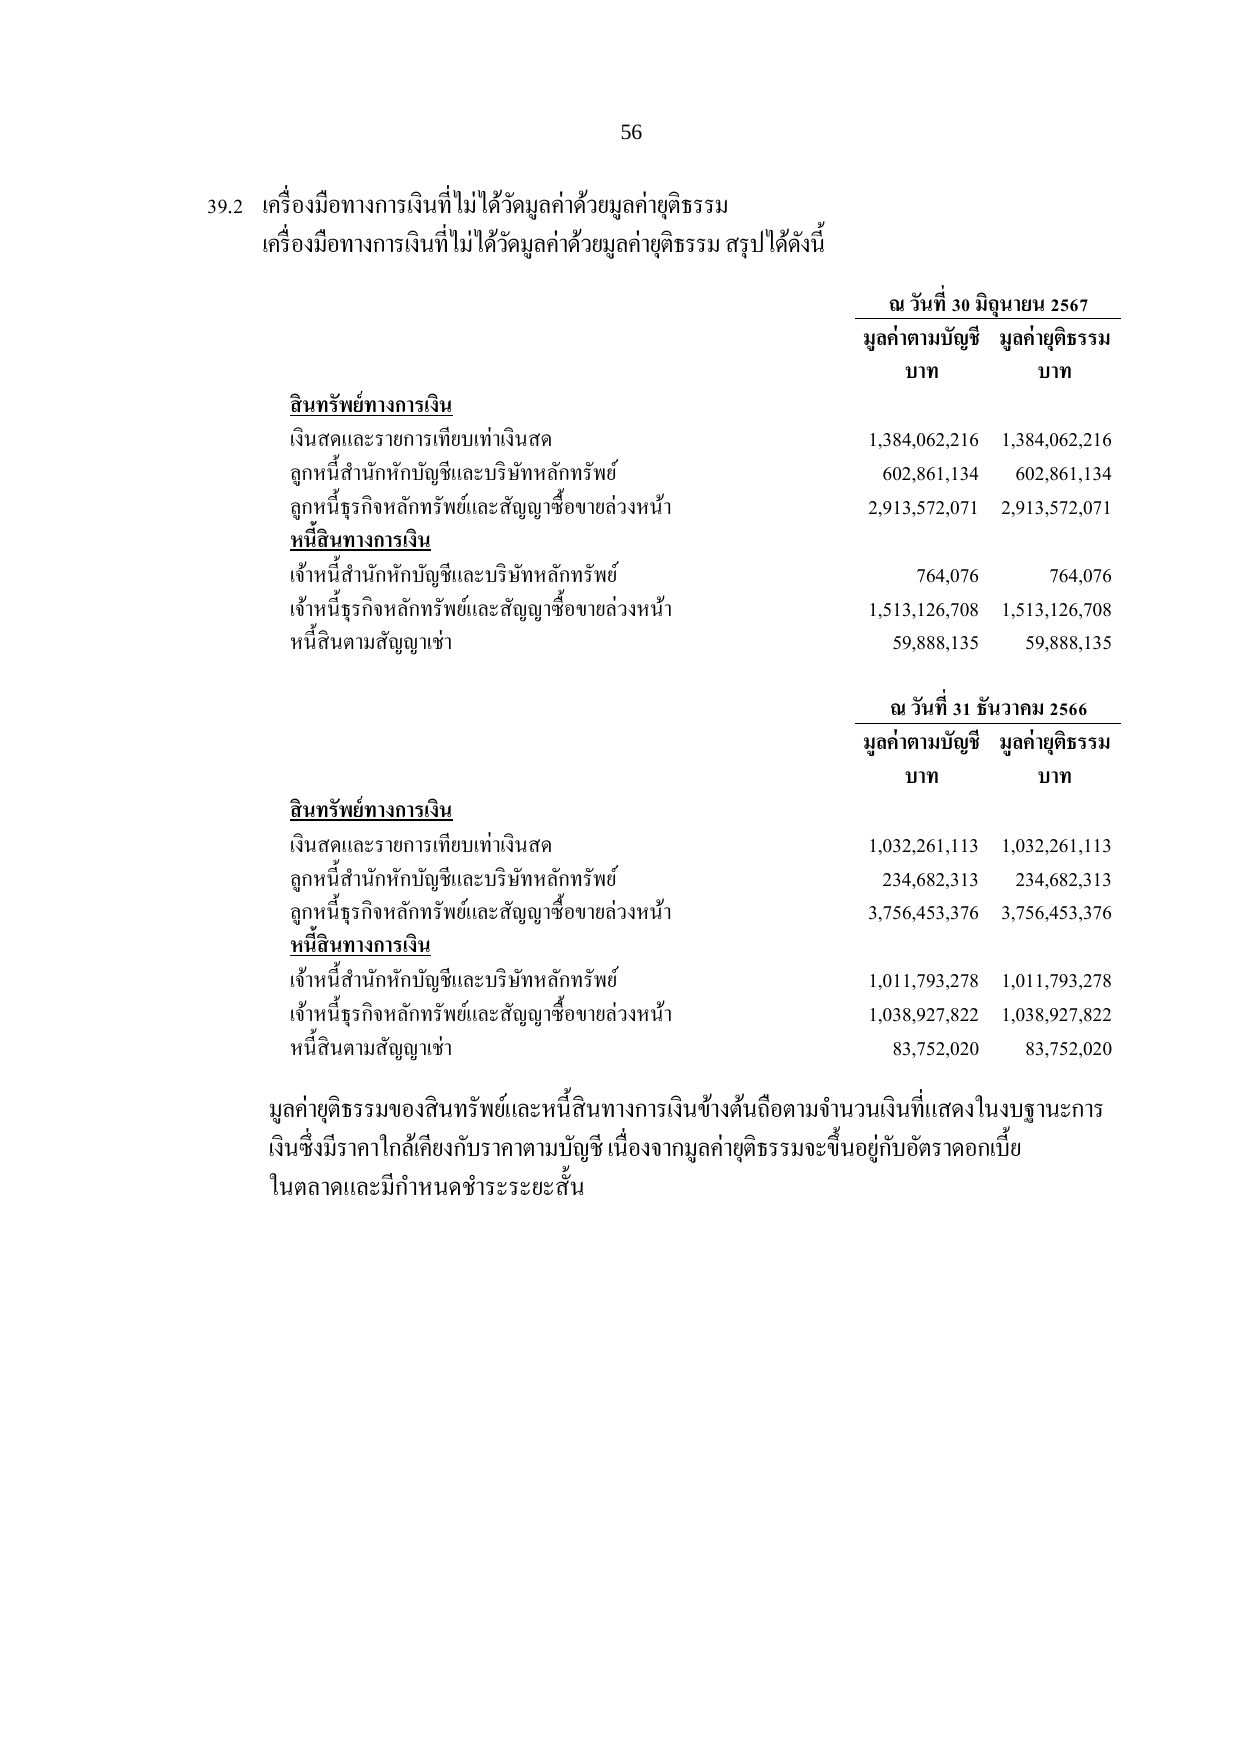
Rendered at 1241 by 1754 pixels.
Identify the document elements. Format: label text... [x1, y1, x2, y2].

text 39.2 เครื่องมือทางการเงินที่ไม่ได้วัดมูลค่าด้วยมูลค่ายุติธรรม [206, 183, 1117, 221]
text เครื่องมือทางการเงินที่ไม่ได้วัดมูลค่าด้วยมูลค่ายุติธรรม สรุปได้ดังนี้ [262, 221, 1117, 260]
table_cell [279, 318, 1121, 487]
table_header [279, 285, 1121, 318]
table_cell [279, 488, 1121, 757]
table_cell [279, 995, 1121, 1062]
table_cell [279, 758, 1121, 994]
text มูลค่ายุติธรรมของสินทรัพย์และหนี้สินทางการเงินข้างต้นถือตามจำนวนเงินที่แสดงในงบฐานะการเงินซึ่งมีราคาใกล้เคียงกับราคาตามบัญชี เนื่องจากมูลค่ายุติธรรมจะขึ้นอยู่กับอัตราดอกเบี้ย ในตลาดและมีกำหนดชำระระยะสั้น [268, 1087, 1113, 1203]
